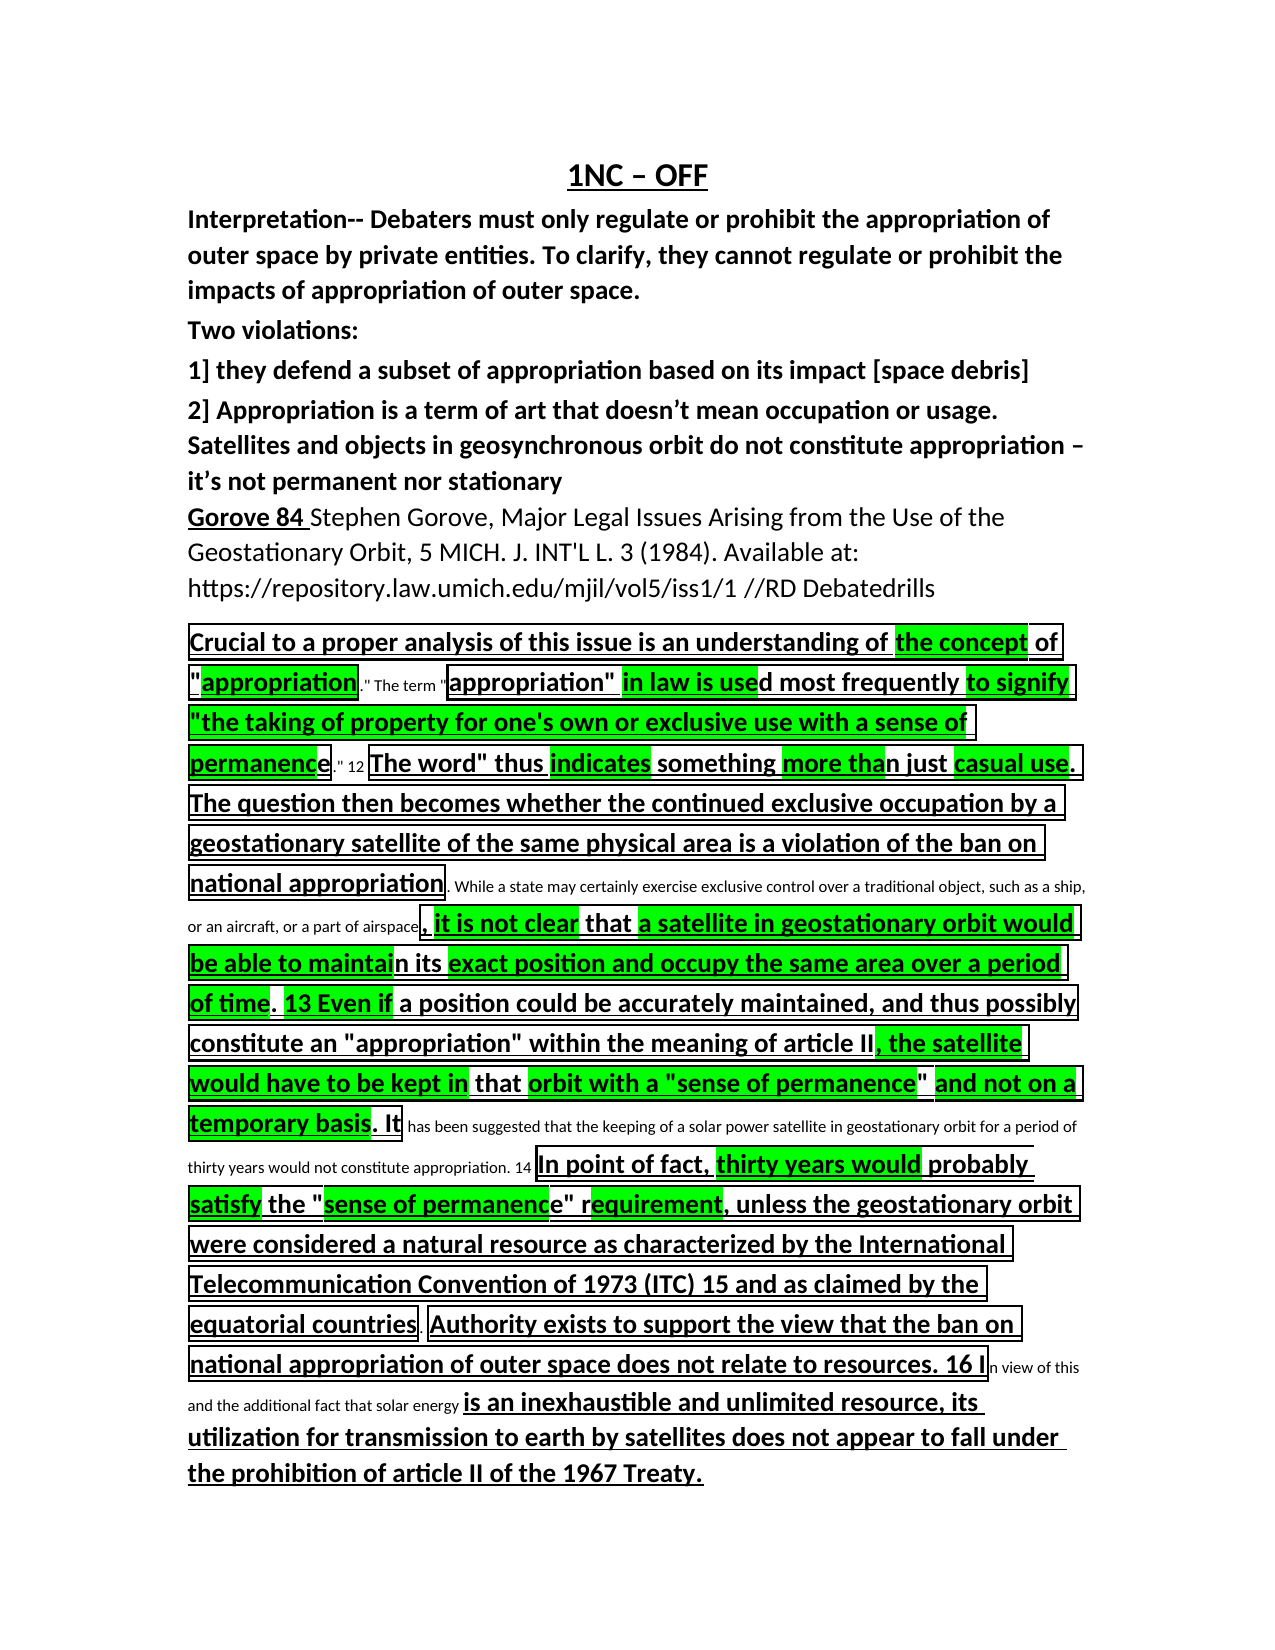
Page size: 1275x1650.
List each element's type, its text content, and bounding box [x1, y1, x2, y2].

subtitle 2] Appropriation is a term of art that doesn’t mean occupation or usage. Satellites and objects in geosynchronous orbit do not constitute appropriation – it’s not permanent nor stationary [187, 393, 1087, 497]
subtitle Two violations: [187, 313, 1087, 346]
text Crucial to a proper analysis of this issue is an understanding of the concept of "appropriation." The term "appropriation" in law is used most frequently to signify "the taking of property for one's own or exclusive use with a sense of permanence." 12 The word" thus indicates something more than just casual use. The question then becomes whether the continued exclusive occupation by a geostationary satellite of the same physical area is a violation of the ban on national appropriation. While a state may certainly exercise exclusive control over a traditional object, such as a ship, or an aircraft, or a part of airspace, it is not clear that a satellite in geostationary orbit would be able to maintain its exact position and occupy the same area over a period of time. 13 Even if a position could be accurately maintained, and thus possibly constitute an "appropriation" within the meaning of article II, the satellite would have to be kept in that orbit with a "sense of permanence" and not on a temporary basis. It has been suggested that the keeping of a solar power satellite in geostationary orbit for a period of thirty years would not constitute appropriation. 14 In point of fact, thirty years would probably satisfy the "sense of permanence" requirement, unless the geostationary orbit were considered a natural resource as characterized by the International Telecommunication Convention of 1973 (ITC) 15 and as claimed by the equatorial countries. Authority exists to support the view that the ban on national appropriation of outer space does not relate to resources. 16 In view of this and the additional fact that solar energy is an inexhaustible and unlimited resource, its utilization for transmission to earth by satellites does not appear to fall under the prohibition of article II of the 1967 Treaty. [187, 623, 1087, 1489]
text Gorove 84 Stephen Gorove, Major Legal Issues Arising from the Use of the Geostationary Orbit, 5 MICH. J. INT'L L. 3 (1984). Available at: https://repository.law.umich.edu/mjil/vol5/iss1/1 //RD Debatedrills [187, 500, 1087, 604]
subtitle Interpretation-- Debaters must only regulate or prohibit the appropriation of outer space by private entities. To clarify, they cannot regulate or prohibit the impacts of appropriation of outer space. [187, 202, 1087, 307]
subtitle 1] they defend a subset of appropriation based on its impact [space debris] [187, 353, 1087, 386]
subtitle 1NC – OFF [187, 154, 1087, 195]
